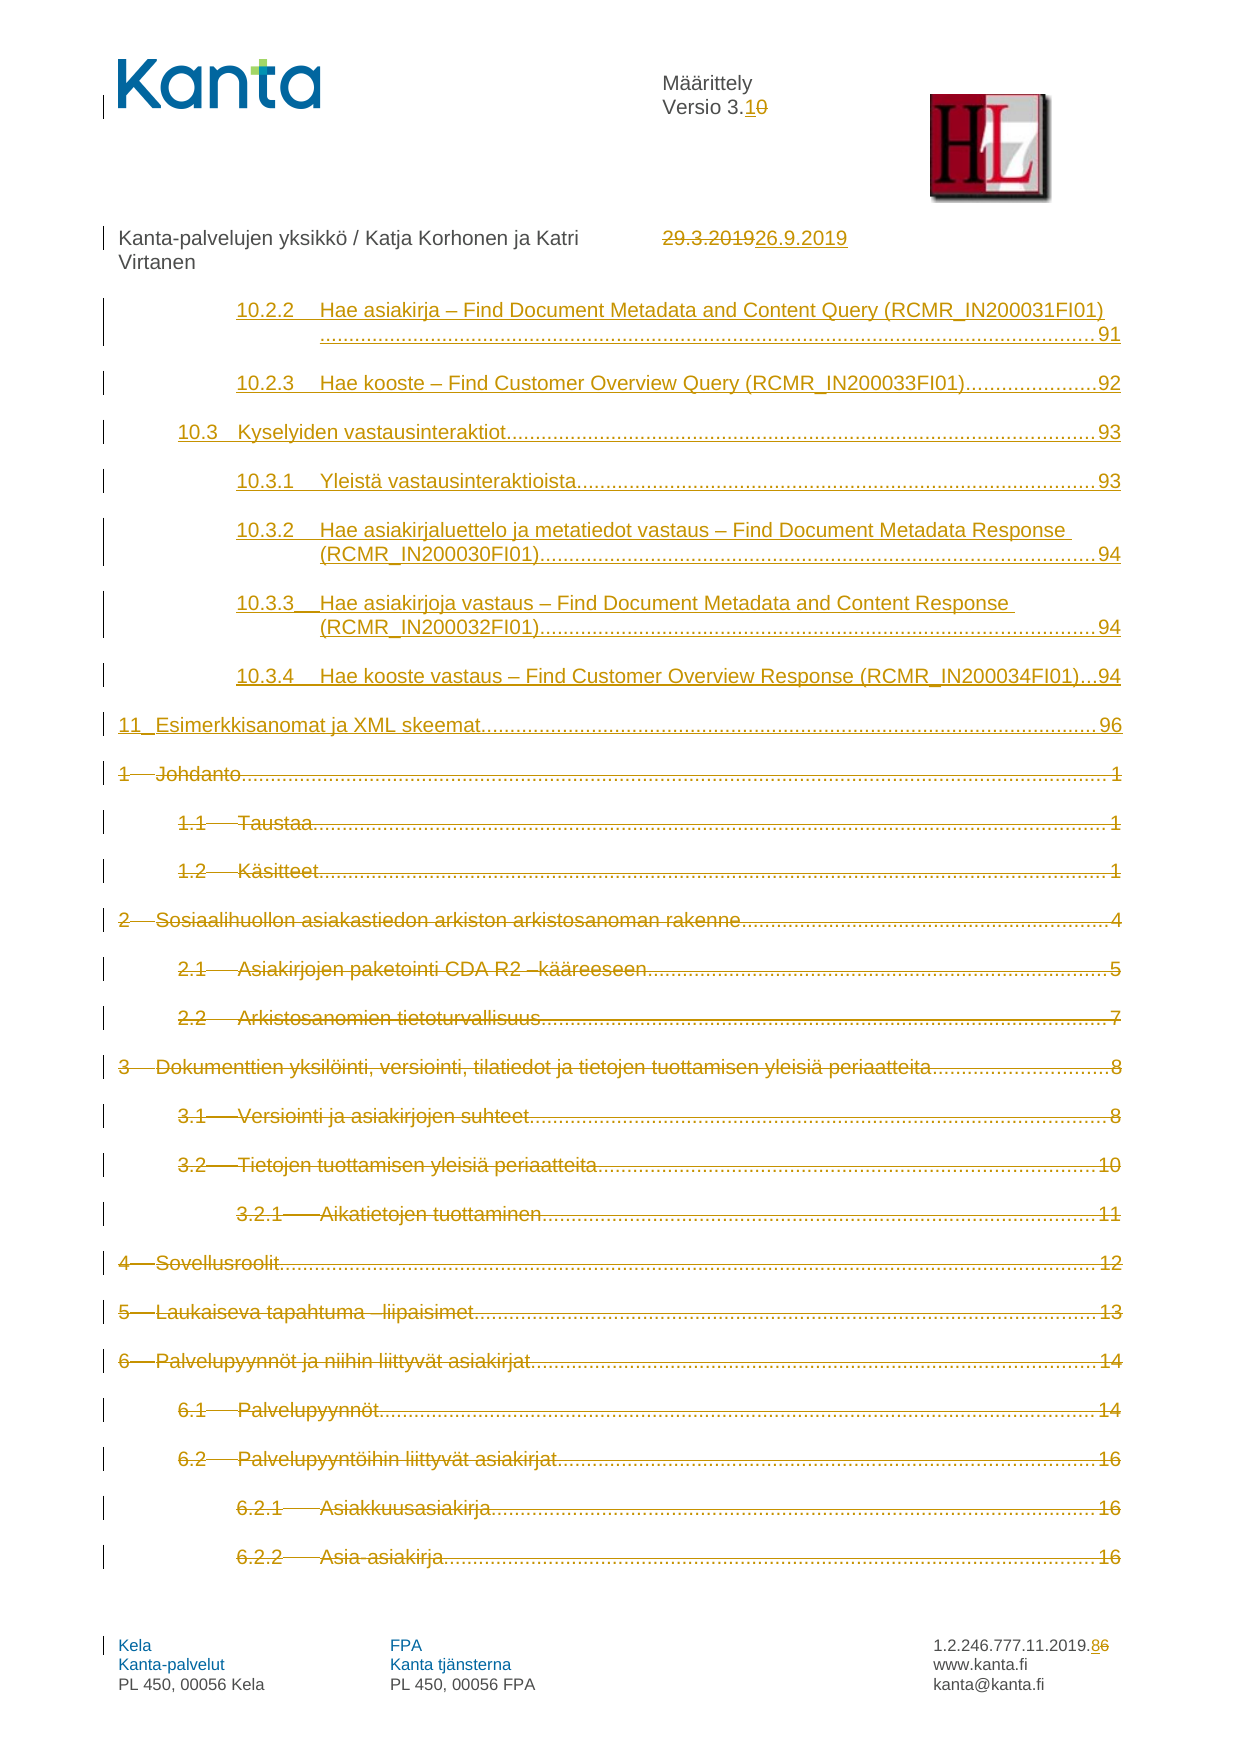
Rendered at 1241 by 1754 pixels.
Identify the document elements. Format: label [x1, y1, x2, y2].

picture [118, 59, 321, 109]
picture [930, 94, 1053, 203]
